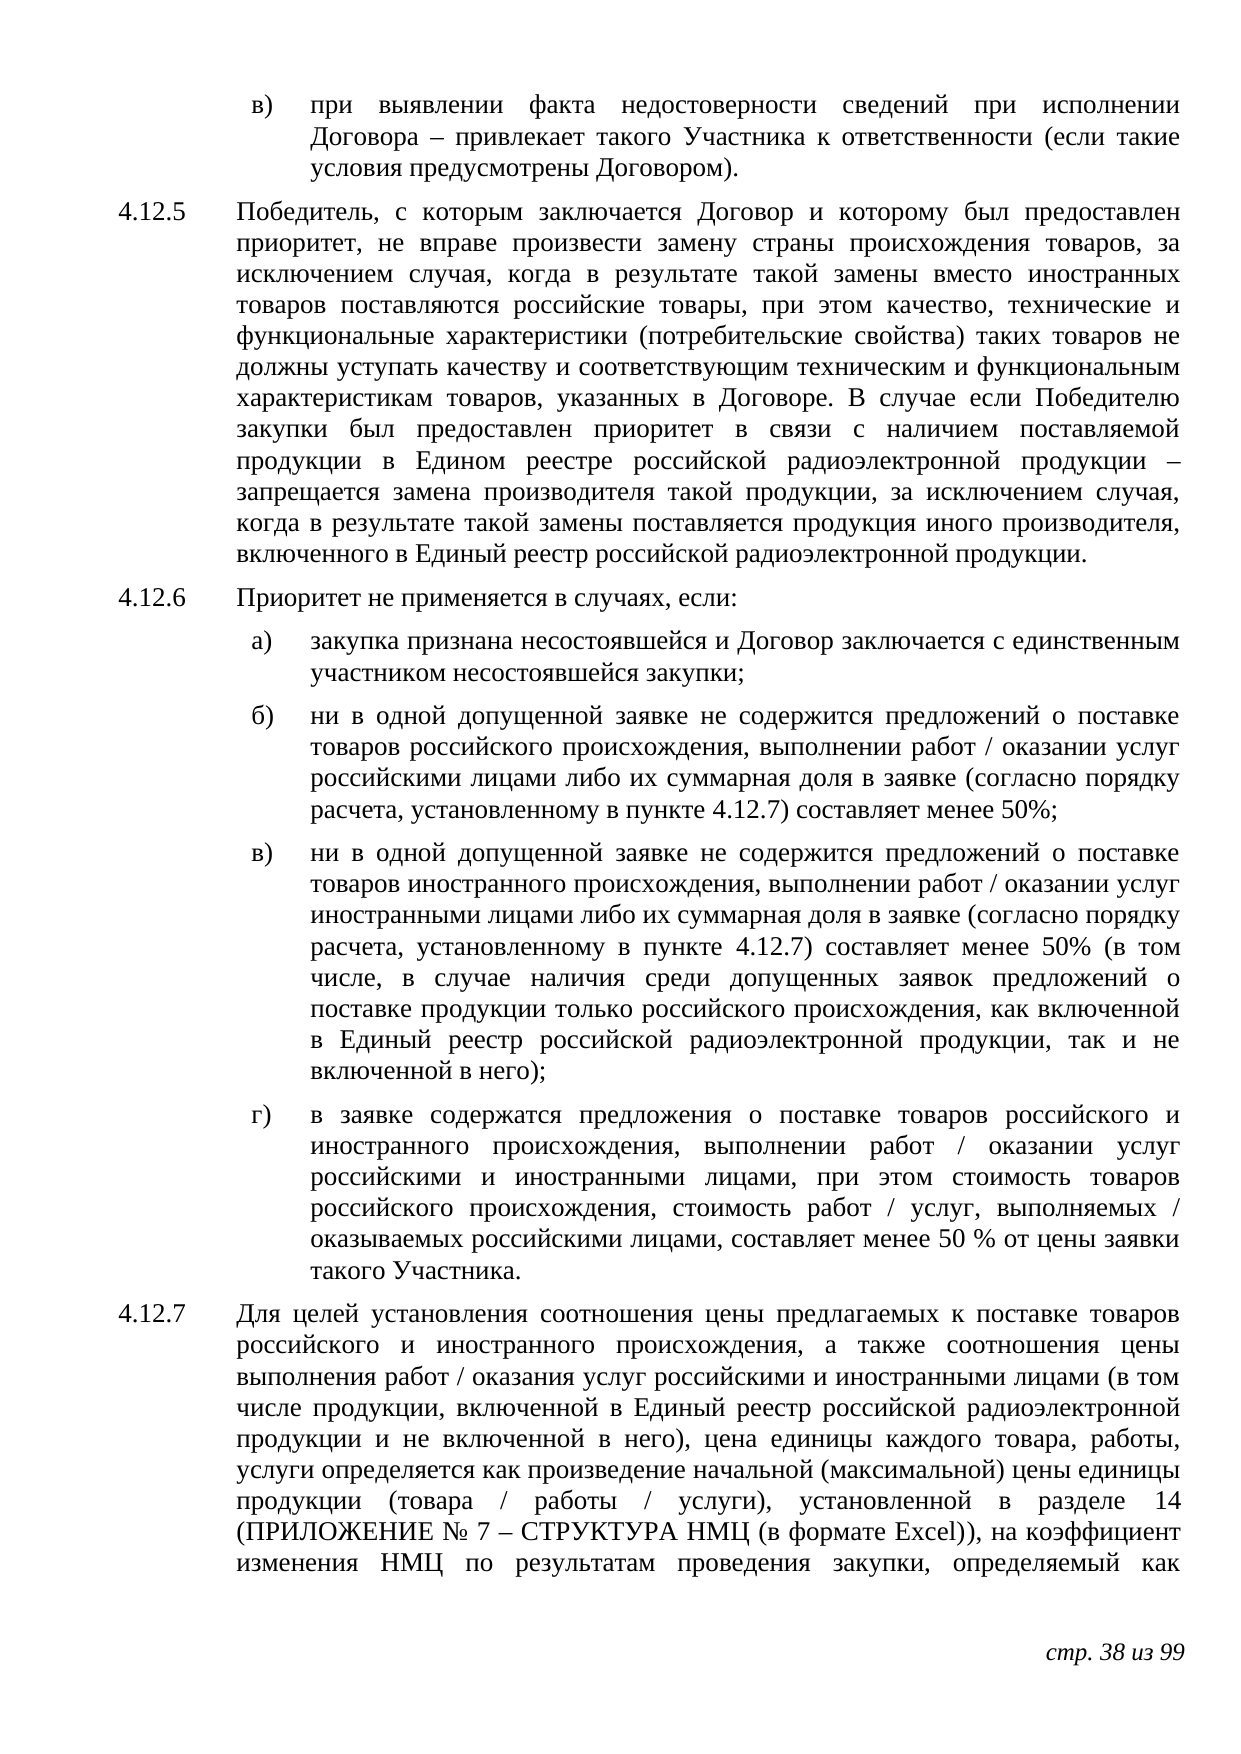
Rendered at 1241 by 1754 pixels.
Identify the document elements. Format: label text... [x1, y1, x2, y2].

text ни в одной допущенной заявке не содержится предложений о поставке товаров российского происхождения, выполнении работ / оказании услуг российскими лицами либо их суммарная доля в заявке (согласно порядку расчета, установленному в пункте 4.12.7) составляет менее 50%; [251, 699, 1181, 824]
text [118, 1297, 1181, 1578]
text ни в одной допущенной заявке не содержится предложений о поставке товаров иностранного происхождения, выполнении работ / оказании услуг иностранными лицами либо их суммарная доля в заявке (согласно порядку расчета, установленному в пункте 4.12.7) составляет менее 50% (в том числе, в случае наличия среди допущенных заявок предложений о поставке продукции только российского происхождения, как включенной в Единый реестр российской радиоэлектронной продукции, так и не включенной в него); [251, 836, 1181, 1086]
text в заявке содержатся предложения о поставке товаров российского и иностранного происхождения, выполнении работ / оказании услуг российскими и иностранными лицами, при этом стоимость товаров российского происхождения, стоимость работ / услуг, выполняемых / оказываемых российскими лицами, составляет менее 50 % от цены заявки такого Участника. [251, 1098, 1181, 1285]
text закупка признана несостоявшейся и Договор заключается с единственным участником несостоявшейся закупки; [251, 624, 1181, 687]
text Приоритет не применяется в случаях, если: [118, 581, 1181, 612]
text Победитель, с которым заключается Договор и которому был предоставлен приоритет, не вправе произвести замену страны происхождения товаров, за исключением случая, когда в результате такой замены вместо иностранных товаров поставляются российские товары, при этом качество, технические и функциональные характеристики (потребительские свойства) таких товаров не должны уступать качеству и соответствующим техническим и функциональным характеристикам товаров, указанных в Договоре. В случае если Победителю закупки был предоставлен приоритет в связи с наличием поставляемой продукции в Едином реестре российской радиоэлектронной продукции – запрещается замена производителя такой продукции, за исключением случая, когда в результате такой замены поставляется продукция иного производителя, включенного в Единый реестр российской радиоэлектронной продукции. [118, 194, 1181, 568]
text при выявлении факта недостоверности сведений при исполнении Договора – привлекает такого Участника к ответственности (если такие условия предусмотрены Договором). [251, 89, 1181, 182]
